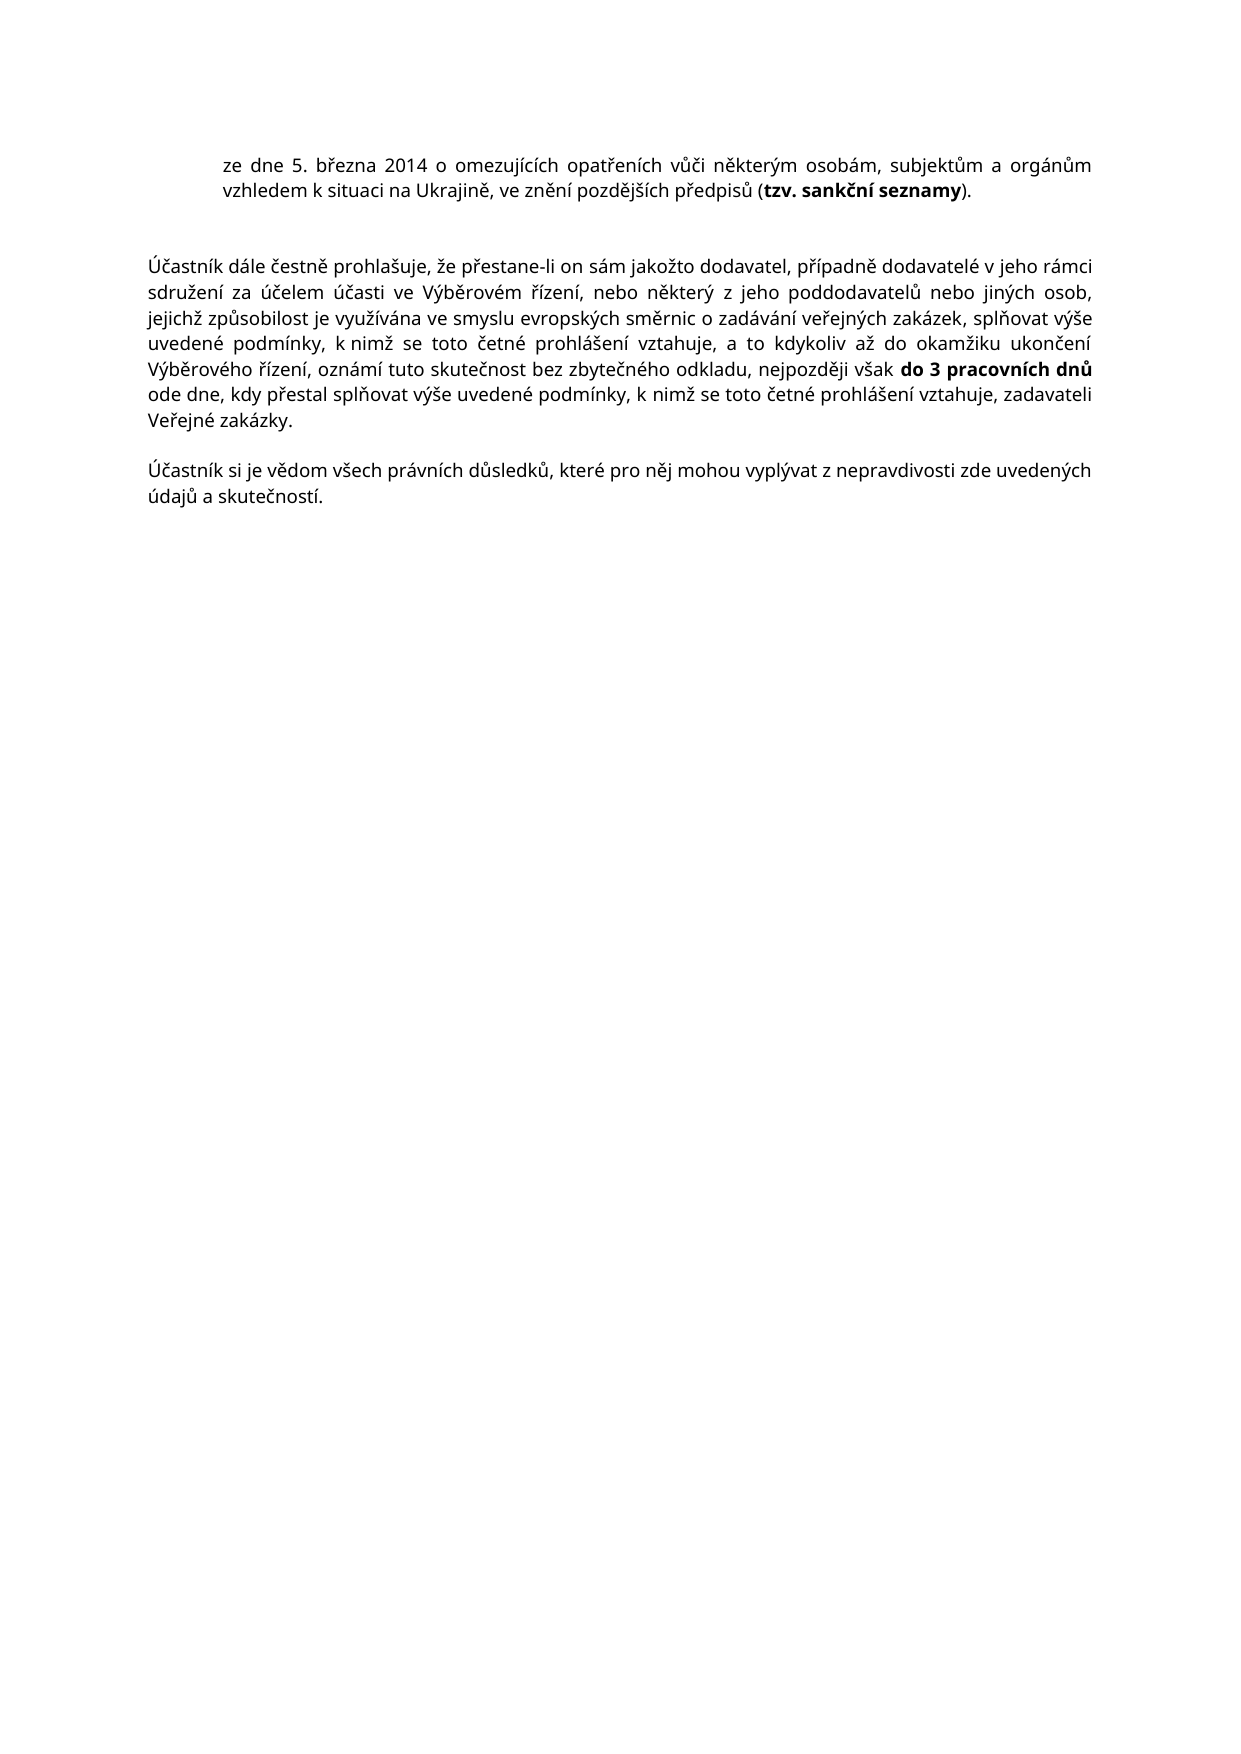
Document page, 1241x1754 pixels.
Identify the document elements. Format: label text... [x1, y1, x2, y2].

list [185, 152, 1093, 203]
text Účastník si je vědom všech právních důsledků, které pro něj mohou vyplývat z nepravdivosti zde uvedených údajů a skutečností. [148, 457, 1093, 508]
text Účastník dále čestně prohlašuje, že přestane-li on sám jakožto dodavatel, případně dodavatelé v jeho rámci sdružení za účelem účasti ve Výběrovém řízení, nebo některý z jeho poddodavatelů nebo jiných osob, jejichž způsobilost je využívána ve smyslu evropských směrnic o zadávání veřejných zakázek, splňovat výše uvedené podmínky, k nimž se toto četné prohlášení vztahuje, a to kdykoliv až do okamžiku ukončení Výběrového řízení, oznámí tuto skutečnost bez zbytečného odkladu, nejpozději však do 3 pracovních dnů ode dne, kdy přestal splňovat výše uvedené podmínky, k nimž se toto četné prohlášení vztahuje, zadavateli Veřejné zakázky. [148, 254, 1093, 432]
